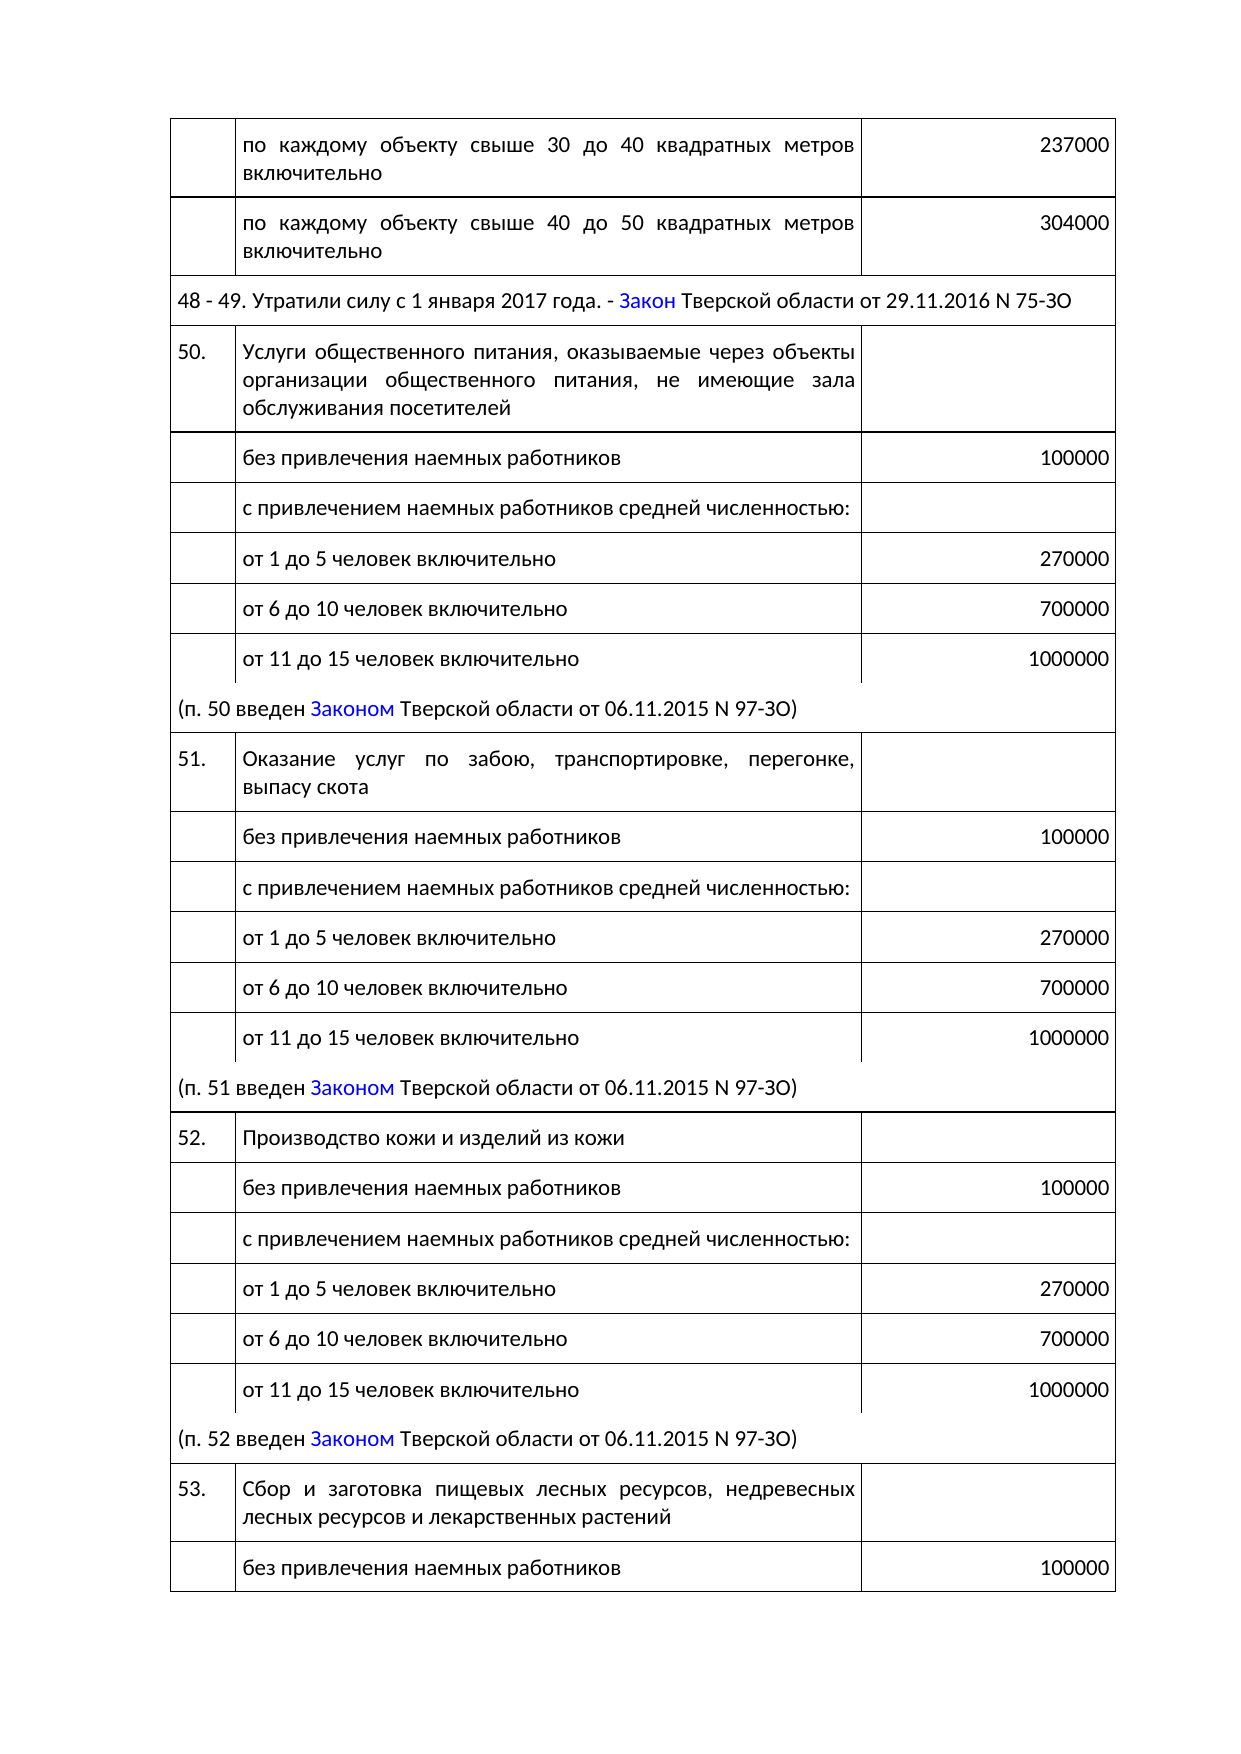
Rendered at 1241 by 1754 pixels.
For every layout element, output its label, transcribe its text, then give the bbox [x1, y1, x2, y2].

table_cell [171, 1213, 235, 1262]
table_cell от 11 до 15 человек включительно [236, 1364, 861, 1413]
table_cell без привлечения наемных работников [236, 812, 861, 861]
table_cell от 6 до 10 человек включительно [236, 963, 861, 1012]
table_cell по каждому объекту свыше 40 до 50 квадратных метров включительно [236, 198, 861, 275]
table_cell 304000 [862, 198, 1115, 275]
table_cell с привлечением наемных работников средней численностью: [236, 483, 861, 532]
table_cell 100000 [862, 812, 1115, 861]
table_cell [171, 912, 235, 962]
table_cell 270000 [862, 1264, 1115, 1313]
table_cell [171, 634, 235, 683]
table_cell с привлечением наемных работников средней численностью: [236, 1213, 861, 1262]
table_cell [171, 584, 235, 633]
table_cell без привлечения наемных работников [236, 1542, 861, 1591]
table_cell [862, 1464, 1115, 1541]
table_cell [862, 1213, 1115, 1262]
table_cell 1000000 [862, 1364, 1115, 1413]
table_cell [171, 119, 235, 196]
table_cell [171, 1013, 235, 1062]
table_cell 700000 [862, 584, 1115, 633]
table_cell [862, 326, 1115, 431]
table_cell [171, 1542, 235, 1591]
table_cell 100000 [862, 1163, 1115, 1212]
table_cell от 11 до 15 человек включительно [236, 634, 861, 683]
table_cell от 11 до 15 человек включительно [236, 1013, 861, 1062]
table_cell [171, 433, 235, 482]
table_cell 1000000 [862, 634, 1115, 683]
table_cell [171, 1264, 235, 1313]
table_cell 100000 [862, 433, 1115, 482]
table_cell от 1 до 5 человек включительно [236, 912, 861, 962]
table_cell без привлечения наемных работников [236, 1163, 861, 1212]
table_cell [171, 862, 235, 911]
table_cell (п. 50 введен Законом Тверской области от 06.11.2015 N 97-ЗО) [171, 683, 1115, 732]
table_cell [171, 1314, 235, 1363]
table_cell [862, 1113, 1115, 1162]
table_cell без привлечения наемных работников [236, 433, 861, 482]
table_cell [171, 1364, 235, 1413]
table_cell [171, 198, 235, 275]
table_cell 53. [171, 1464, 235, 1541]
table_cell 48 - 49. Утратили силу с 1 января 2017 года. - Закон Тверской области от 29.11.2016 N 75-ЗО [171, 276, 1115, 325]
table_cell 51. [171, 733, 235, 811]
table_cell [171, 963, 235, 1012]
table_cell (п. 51 введен Законом Тверской области от 06.11.2015 N 97-ЗО) [171, 1062, 1115, 1111]
table_cell [171, 483, 235, 532]
table_cell от 1 до 5 человек включительно [236, 1264, 861, 1313]
table_cell от 6 до 10 человек включительно [236, 584, 861, 633]
table_cell [862, 483, 1115, 532]
table_cell от 1 до 5 человек включительно [236, 533, 861, 582]
table_cell [171, 812, 235, 861]
table_cell Производство кожи и изделий из кожи [236, 1113, 861, 1162]
table_cell 1000000 [862, 1013, 1115, 1062]
table_cell 100000 [862, 1542, 1115, 1591]
table_cell Оказание услуг по забою, транспортировке, перегонке, выпасу скота [236, 733, 861, 811]
table_cell Сбор и заготовка пищевых лесных ресурсов, недревесных лесных ресурсов и лекарственных растений [236, 1464, 861, 1541]
table_cell 50. [171, 326, 235, 431]
table_cell 270000 [862, 912, 1115, 962]
table_cell 52. [171, 1113, 235, 1162]
table_cell 237000 [862, 119, 1115, 196]
table_cell [171, 1163, 235, 1212]
table_cell [862, 862, 1115, 911]
table_cell [171, 533, 235, 582]
table_cell Услуги общественного питания, оказываемые через объекты организации общественного питания, не имеющие зала обслуживания посетителей [236, 326, 861, 431]
table_cell 270000 [862, 533, 1115, 582]
table_cell (п. 52 введен Законом Тверской области от 06.11.2015 N 97-ЗО) [171, 1413, 1115, 1463]
table_cell [862, 733, 1115, 811]
table_cell с привлечением наемных работников средней численностью: [236, 862, 861, 911]
table_cell 700000 [862, 1314, 1115, 1363]
table_cell 700000 [862, 963, 1115, 1012]
table_cell по каждому объекту свыше 30 до 40 квадратных метров включительно [236, 119, 861, 196]
table_cell от 6 до 10 человек включительно [236, 1314, 861, 1363]
